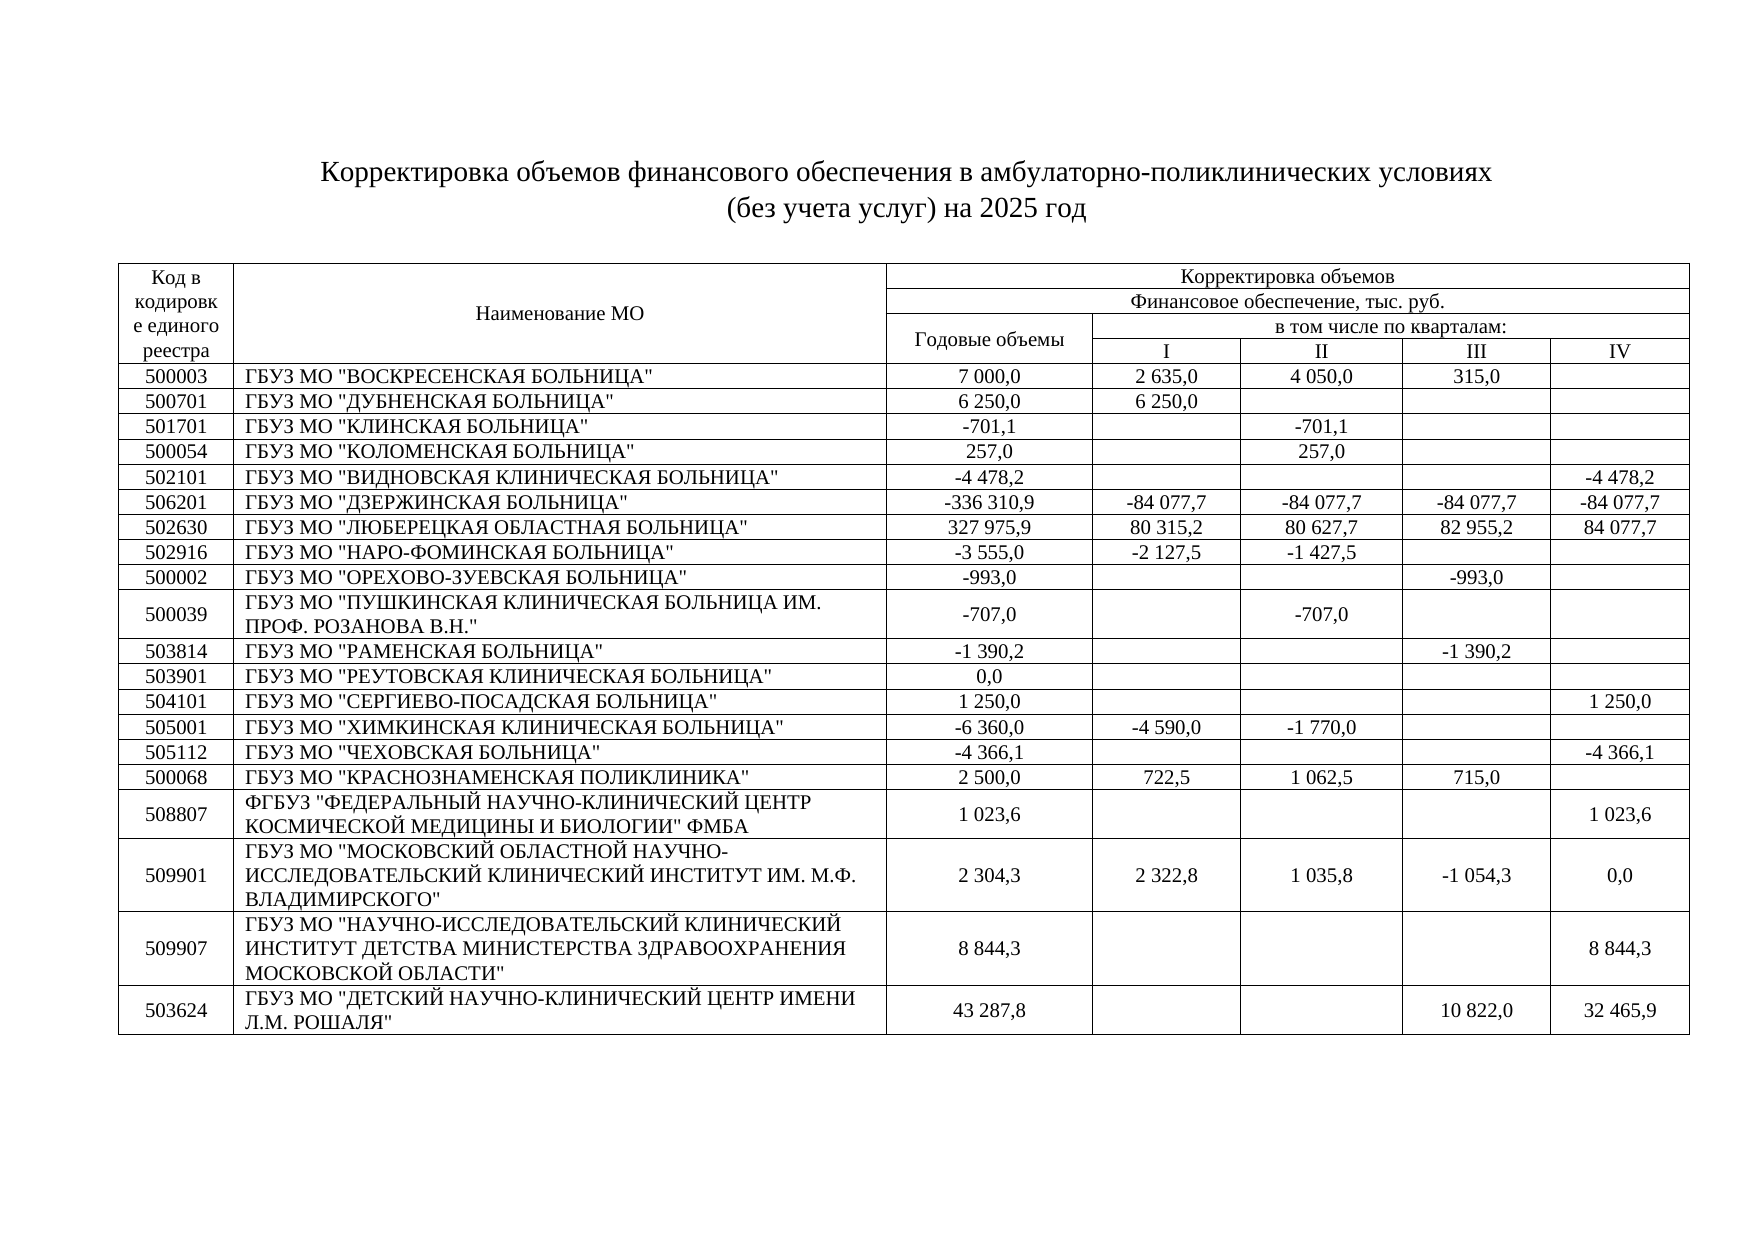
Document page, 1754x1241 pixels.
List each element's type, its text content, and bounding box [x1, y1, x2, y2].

table_cell II [1241, 339, 1402, 363]
table_cell -3 555,0 [887, 540, 1092, 564]
table_cell 8 844,3 [887, 912, 1092, 984]
table_cell 503624 [119, 986, 233, 1034]
table_cell 2 635,0 [1093, 364, 1240, 388]
table_cell ФГБУЗ "ФЕДЕРАЛЬНЫЙ НАУЧНО-КЛИНИЧЕСКИЙ ЦЕНТР КОСМИЧЕСКОЙ МЕДИЦИНЫ И БИОЛОГИИ" ФМБА [234, 790, 886, 838]
table_cell [1241, 986, 1402, 1034]
table_cell 32 465,9 [1551, 986, 1689, 1034]
table_cell [1241, 389, 1402, 413]
table_cell [1403, 690, 1550, 713]
table_cell 500002 [119, 565, 233, 589]
table_cell ГБУЗ МО "КЛИНСКАЯ БОЛЬНИЦА" [234, 414, 886, 438]
table_cell -993,0 [1403, 565, 1550, 589]
table_cell ГБУЗ МО "ВИДНОВСКАЯ КЛИНИЧЕСКАЯ БОЛЬНИЦА" [234, 465, 886, 489]
table_cell [1403, 440, 1550, 463]
table_cell [1241, 912, 1402, 984]
table_cell [1093, 986, 1240, 1034]
table_cell 257,0 [887, 440, 1092, 463]
table_cell ГБУЗ МО "ВОСКРЕСЕНСКАЯ БОЛЬНИЦА" [234, 364, 886, 388]
table_cell [1403, 912, 1550, 984]
table_cell 500054 [119, 440, 233, 463]
table_cell 43 287,8 [887, 986, 1092, 1034]
table_cell 502101 [119, 465, 233, 489]
table_cell ГБУЗ МО "КОЛОМЕНСКАЯ БОЛЬНИЦА" [234, 440, 886, 463]
table_cell 0,0 [887, 664, 1092, 688]
table_cell ГБУЗ МО "МОСКОВСКИЙ ОБЛАСТНОЙ НАУЧНО-ИССЛЕДОВАТЕЛЬСКИЙ КЛИНИЧЕСКИЙ ИНСТИТУТ ИМ. М.Ф. ВЛАДИМИРСКОГО" [234, 839, 886, 911]
table_cell [1241, 740, 1402, 764]
table_cell -84 077,7 [1093, 490, 1240, 514]
table_cell [1551, 540, 1689, 564]
table_cell -993,0 [887, 565, 1092, 589]
table_cell [1403, 664, 1550, 688]
table_cell [1093, 740, 1240, 764]
table_cell [1093, 414, 1240, 438]
table_cell 0,0 [1551, 839, 1689, 911]
table_header Корректировка объемов [887, 264, 1689, 288]
table_cell [1093, 912, 1240, 984]
table_cell [1551, 715, 1689, 739]
table_cell 82 955,2 [1403, 515, 1550, 539]
table_cell 1 023,6 [1551, 790, 1689, 838]
table_cell [1403, 590, 1550, 638]
table_cell 1 035,8 [1241, 839, 1402, 911]
table_cell [1403, 790, 1550, 838]
table_cell 8 844,3 [1551, 912, 1689, 984]
table_cell 503901 [119, 664, 233, 688]
table_cell ГБУЗ МО "НАУЧНО-ИССЛЕДОВАТЕЛЬСКИЙ КЛИНИЧЕСКИЙ ИНСТИТУТ ДЕТСТВА МИНИСТЕРСТВА ЗДРАВООХРАНЕНИЯ МОСКОВСКОЙ ОБЛАСТИ" [234, 912, 886, 984]
table_cell 6 250,0 [1093, 389, 1240, 413]
table_cell [1093, 790, 1240, 838]
table_cell I [1093, 339, 1240, 363]
table_cell -84 077,7 [1551, 490, 1689, 514]
table_cell 504101 [119, 690, 233, 713]
table_cell 502630 [119, 515, 233, 539]
table_cell [1551, 389, 1689, 413]
table_cell ГБУЗ МО "ЛЮБЕРЕЦКАЯ ОБЛАСТНАЯ БОЛЬНИЦА" [234, 515, 886, 539]
table_cell [1551, 590, 1689, 638]
table_cell 508807 [119, 790, 233, 838]
table_cell 500701 [119, 389, 233, 413]
table_cell [1403, 465, 1550, 489]
table_cell 257,0 [1241, 440, 1402, 463]
text Корректировка объемов финансового обеспечения в амбулаторно-поликлинических условиях [118, 154, 1695, 188]
table_cell [1241, 639, 1402, 663]
table_cell -1 770,0 [1241, 715, 1402, 739]
table_cell 501701 [119, 414, 233, 438]
table_cell 7 000,0 [887, 364, 1092, 388]
table_cell -701,1 [1241, 414, 1402, 438]
table_cell [1551, 440, 1689, 463]
table_cell [1093, 440, 1240, 463]
table_cell [1403, 389, 1550, 413]
table_cell 1 250,0 [887, 690, 1092, 713]
table_cell -1 390,2 [887, 639, 1092, 663]
table_cell ГБУЗ МО "ОРЕХОВО-ЗУЕВСКАЯ БОЛЬНИЦА" [234, 565, 886, 589]
table_cell 2 322,8 [1093, 839, 1240, 911]
table_cell Годовые объемы [887, 314, 1092, 363]
table_cell 506201 [119, 490, 233, 514]
table_cell ГБУЗ МО "НАРО-ФОМИНСКАЯ БОЛЬНИЦА" [234, 540, 886, 564]
table_cell 80 315,2 [1093, 515, 1240, 539]
table_cell [1093, 565, 1240, 589]
text (без учета услуг) на 2025 год [118, 190, 1695, 224]
table_cell 715,0 [1403, 765, 1550, 789]
table_header Код в кодировке единого реестра [119, 264, 233, 363]
table_cell -701,1 [887, 414, 1092, 438]
table_cell -4 366,1 [1551, 740, 1689, 764]
table_cell III [1403, 339, 1550, 363]
table_cell -1 054,3 [1403, 839, 1550, 911]
table_cell [1403, 740, 1550, 764]
table_cell -4 366,1 [887, 740, 1092, 764]
table_cell 6 250,0 [887, 389, 1092, 413]
table_cell [1241, 565, 1402, 589]
table_cell 509907 [119, 912, 233, 984]
table_cell [1403, 715, 1550, 739]
table_cell 1 062,5 [1241, 765, 1402, 789]
table_cell -336 310,9 [887, 490, 1092, 514]
table_cell 500039 [119, 590, 233, 638]
table_cell 4 050,0 [1241, 364, 1402, 388]
table_cell 502916 [119, 540, 233, 564]
table_cell [1403, 540, 1550, 564]
table_cell [1551, 664, 1689, 688]
table_cell -1 390,2 [1403, 639, 1550, 663]
table_cell ГБУЗ МО "ДУБНЕНСКАЯ БОЛЬНИЦА" [234, 389, 886, 413]
table_cell [1241, 690, 1402, 713]
table_cell [1403, 414, 1550, 438]
table_cell [1093, 664, 1240, 688]
table_cell IV [1551, 339, 1689, 363]
table_cell ГБУЗ МО "ХИМКИНСКАЯ КЛИНИЧЕСКАЯ БОЛЬНИЦА" [234, 715, 886, 739]
table_cell [1093, 590, 1240, 638]
table_cell 327 975,9 [887, 515, 1092, 539]
table_cell 505112 [119, 740, 233, 764]
table_cell ГБУЗ МО "РАМЕНСКАЯ БОЛЬНИЦА" [234, 639, 886, 663]
table_cell -6 360,0 [887, 715, 1092, 739]
table_cell 80 627,7 [1241, 515, 1402, 539]
table_cell 500068 [119, 765, 233, 789]
table_cell -4 478,2 [1551, 465, 1689, 489]
table_cell [1093, 690, 1240, 713]
table_cell 2 304,3 [887, 839, 1092, 911]
table_cell ГБУЗ МО "ДЗЕРЖИНСКАЯ БОЛЬНИЦА" [234, 490, 886, 514]
table_cell в том числе по кварталам: [1093, 314, 1689, 338]
table_cell [1241, 664, 1402, 688]
table_cell 315,0 [1403, 364, 1550, 388]
table_cell 505001 [119, 715, 233, 739]
table_cell -84 077,7 [1241, 490, 1402, 514]
table_cell 509901 [119, 839, 233, 911]
table_cell [1093, 639, 1240, 663]
table_cell [1551, 364, 1689, 388]
table_cell ГБУЗ МО "РЕУТОВСКАЯ КЛИНИЧЕСКАЯ БОЛЬНИЦА" [234, 664, 886, 688]
table_cell -84 077,7 [1403, 490, 1550, 514]
table_cell -4 478,2 [887, 465, 1092, 489]
table_cell [1551, 565, 1689, 589]
table_cell -4 590,0 [1093, 715, 1240, 739]
table_cell [1551, 639, 1689, 663]
table_cell ГБУЗ МО "ДЕТСКИЙ НАУЧНО-КЛИНИЧЕСКИЙ ЦЕНТР ИМЕНИ Л.М. РОШАЛЯ" [234, 986, 886, 1034]
table_cell [1241, 465, 1402, 489]
table_header Наименование МО [234, 264, 886, 363]
table_cell ГБУЗ МО "КРАСНОЗНАМЕНСКАЯ ПОЛИКЛИНИКА" [234, 765, 886, 789]
table_cell Финансовое обеспечение, тыс. руб. [887, 289, 1689, 313]
table_cell -707,0 [1241, 590, 1402, 638]
table_cell -1 427,5 [1241, 540, 1402, 564]
table_cell [1093, 465, 1240, 489]
table_cell ГБУЗ МО "ЧЕХОВСКАЯ БОЛЬНИЦА" [234, 740, 886, 764]
table_cell 1 250,0 [1551, 690, 1689, 713]
table_cell [1551, 414, 1689, 438]
table_cell -707,0 [887, 590, 1092, 638]
table_cell [1241, 790, 1402, 838]
table_cell 500003 [119, 364, 233, 388]
table_cell 10 822,0 [1403, 986, 1550, 1034]
table_cell 84 077,7 [1551, 515, 1689, 539]
table_cell 503814 [119, 639, 233, 663]
table_cell 722,5 [1093, 765, 1240, 789]
table_cell -2 127,5 [1093, 540, 1240, 564]
table_cell [1551, 765, 1689, 789]
table_cell ГБУЗ МО "ПУШКИНСКАЯ КЛИНИЧЕСКАЯ БОЛЬНИЦА ИМ. ПРОФ. РОЗАНОВА В.Н." [234, 590, 886, 638]
table_cell 1 023,6 [887, 790, 1092, 838]
table_cell 2 500,0 [887, 765, 1092, 789]
table_cell ГБУЗ МО "СЕРГИЕВО-ПОСАДСКАЯ БОЛЬНИЦА" [234, 690, 886, 713]
